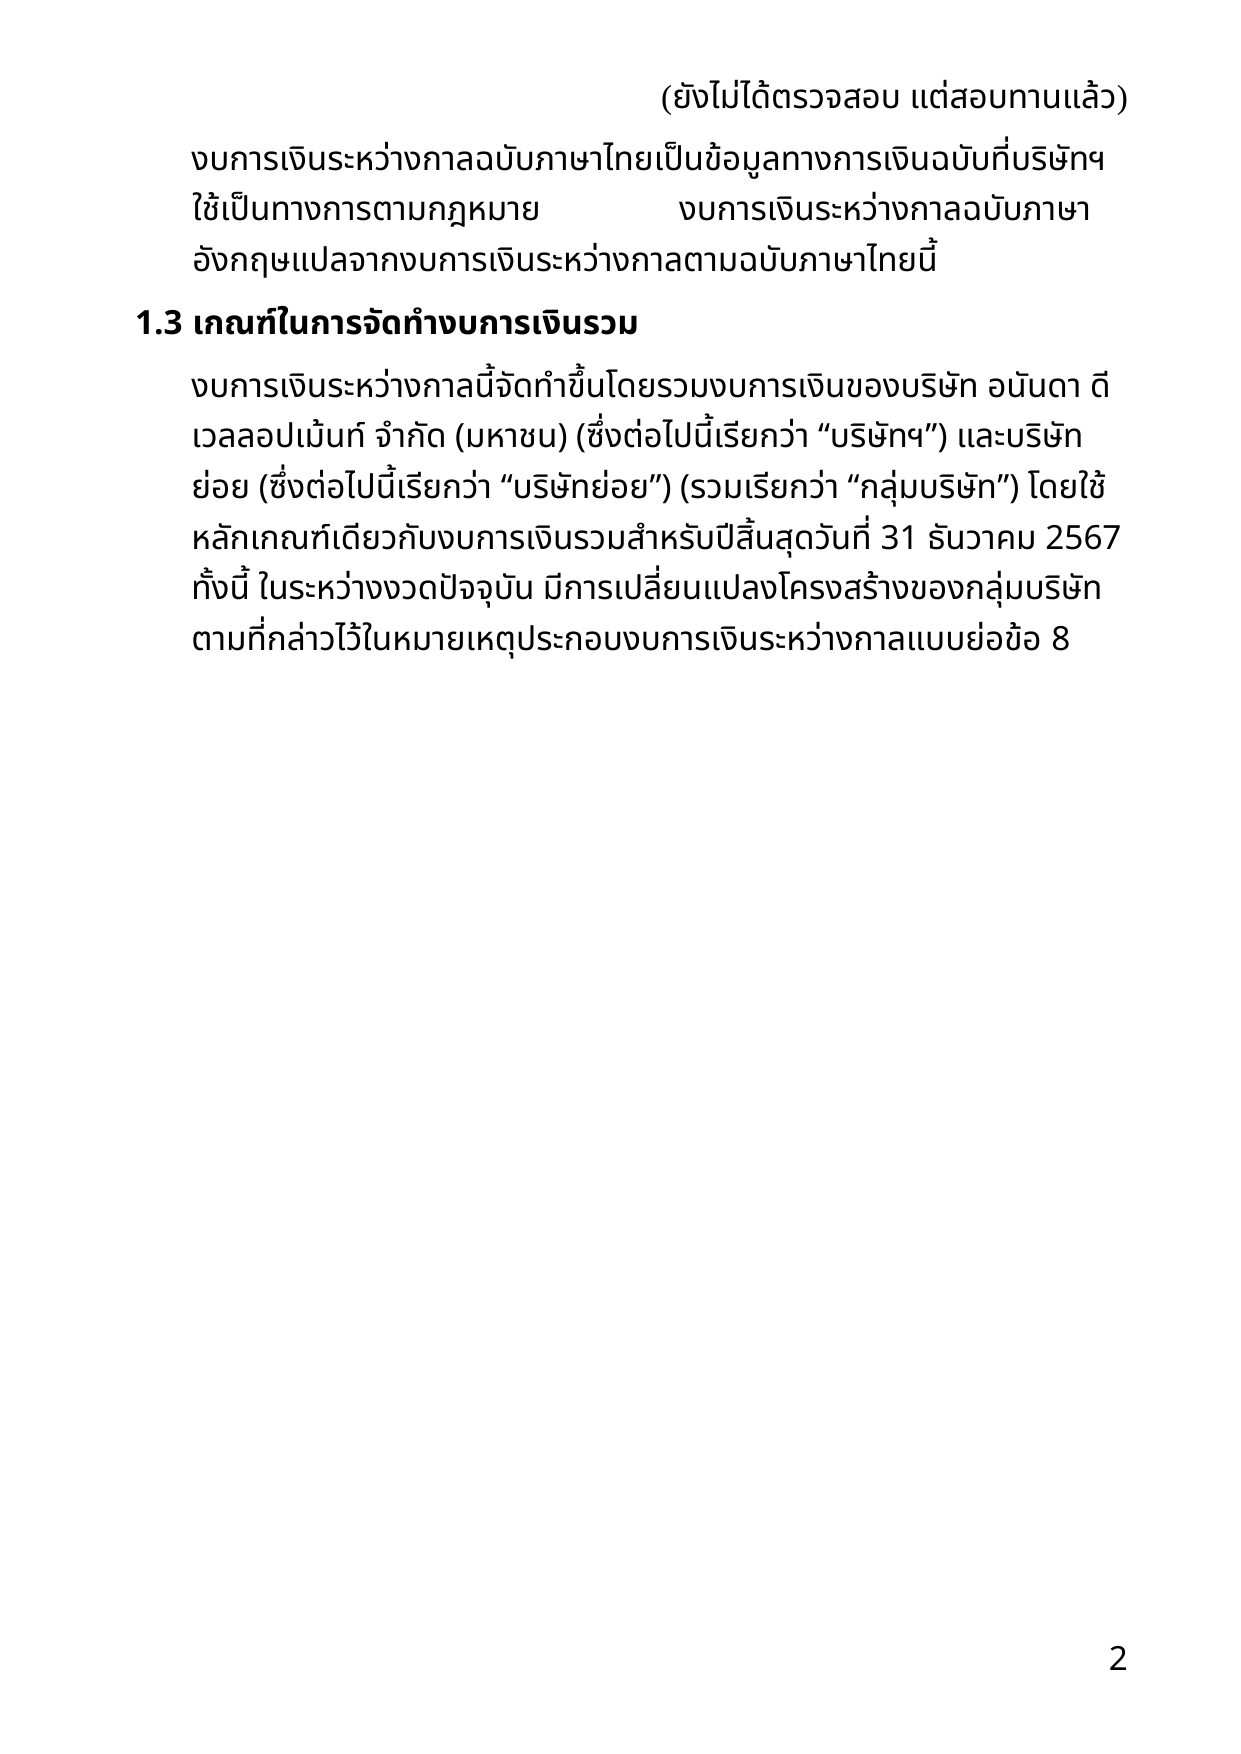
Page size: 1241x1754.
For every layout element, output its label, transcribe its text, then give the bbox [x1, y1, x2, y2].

text งบการเงินระหว่างกาลฉบับภาษาไทยเป็นข้อมูลทางการเงินฉบับที่บริษัทฯใช้เป็นทางการตามกฎหมาย งบการเงินระหว่างกาลฉบับภาษาอังกฤษแปลจากงบการเงินระหว่างกาลตามฉบับภาษาไทยนี้ [135, 135, 1128, 286]
text 1.3 เกณฑ์ในการจัดทำงบการเงินรวม [135, 299, 1128, 349]
text งบการเงินระหว่างกาลนี้จัดทำขึ้นโดยรวมงบการเงินของบริษัท อนันดา ดีเวลลอปเม้นท์ จำกัด (มหาชน) (ซึ่งต่อไปนี้เรียกว่า “บริษัทฯ”) และบริษัทย่อย (ซึ่งต่อไปนี้เรียกว่า “บริษัทย่อย”) (รวมเรียกว่า “กลุ่มบริษัท”) โดยใช้หลักเกณฑ์เดียวกับงบการเงินรวมสำหรับปีสิ้นสุดวันที่ 31 ธันวาคม 2567 ทั้งนี้ ในระหว่างงวดปัจจุบัน มีการเปลี่ยนแปลงโครงสร้างของกลุ่มบริษัทตามที่กล่าวไว้ในหมายเหตุประกอบงบการเงินระหว่างกาลแบบย่อข้อ 8 [191, 362, 1128, 665]
